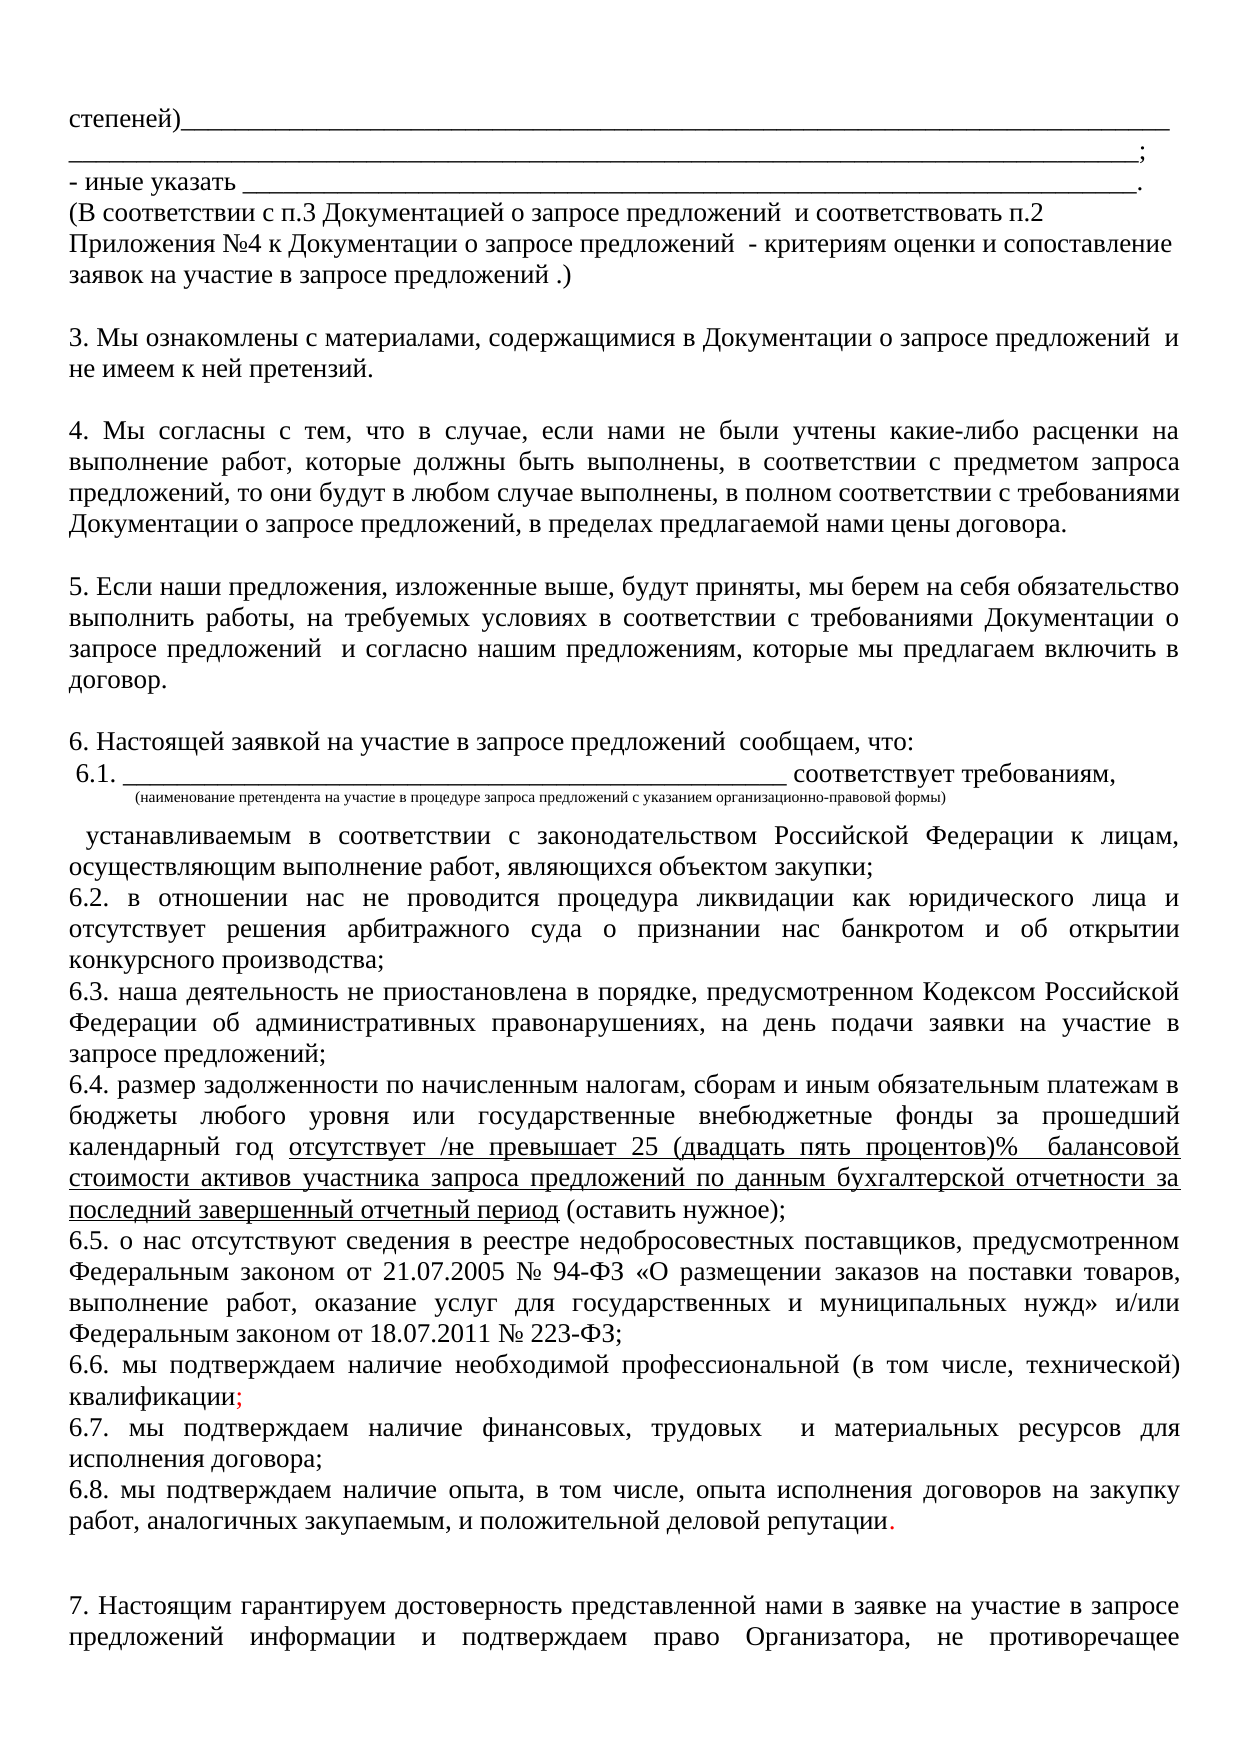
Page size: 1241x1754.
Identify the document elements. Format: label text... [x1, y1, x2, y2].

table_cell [58, 1566, 1192, 1651]
table_cell 6. Настоящей заявкой на участие в запросе предложений сообщаем, что: 6.1. _________________________________________________ соответствует требованиям, (наименование претендента на участие в процедуре запроса предложений с указанием организационно-правовой формы) устанавливаемым в соответствии с законодательством Российской Федерации к лицам, осуществляющим выполнение работ, являющихся объектом закупки; 6.2. в отношении нас не проводится процедура ликвидации как юридического лица и отсутствует решения арбитражного суда о признании нас банкротом и об открытии конкурсного производства; 6.3. наша деятельность не приостановлена в порядке, предусмотренном Кодексом Российской Федерации об административных правонарушениях, на день подачи заявки на участие в запросе предложений; 6.4. размер задолженности по начисленным налогам, сборам и иным обязательным платежам в бюджеты любого уровня или государственные внебюджетные фонды за прошедший календарный год отсутствует /не превышает 25 (двадцать пять процентов)% балансовой стоимости активов участника запроса предложений по данным бухгалтерской отчетности за последний завершенный отчетный период (оставить нужное); 6.5. о нас отсутствуют сведения в реестре недобросовестных поставщиков, предусмотренном Федеральным законом от 21.07.2005 № 94-ФЗ «О размещении заказов на поставки товаров, выполнение работ, оказание услуг для государственных и муниципальных нужд» и/или Федеральным законом от 18.07.2011 № 223-ФЗ; 6.6. мы подтверждаем наличие необходимой профессиональной (в том числе, технической) квалификации; 6.7. мы подтверждаем наличие финансовых, трудовых и материальных ресурсов для исполнения договора; 6.8. мы подтверждаем наличие опыта, в том числе, опыта исполнения договоров на закупку работ, аналогичных закупаемым, и положительной деловой репутации. [58, 726, 1192, 1566]
table_cell 4. Мы согласны с тем, что в случае, если нами не были учтены какие-либо расценки на выполнение работ, которые должны быть выполнены, в соответствии с предметом запроса предложений, то они будут в любом случае выполнены, в полном соответствии с требованиями Документации о запросе предложений, в пределах предлагаемой нами цены договора. [58, 383, 1192, 570]
table_cell 5. Если наши предложения, изложенные выше, будут приняты, мы берем на себя обязательство выполнить работы, на требуемых условиях в соответствии с требованиями Документации о запросе предложений и согласно нашим предложениям, которые мы предлагаем включить в договор. [58, 570, 1192, 726]
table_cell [58, 103, 1192, 383]
